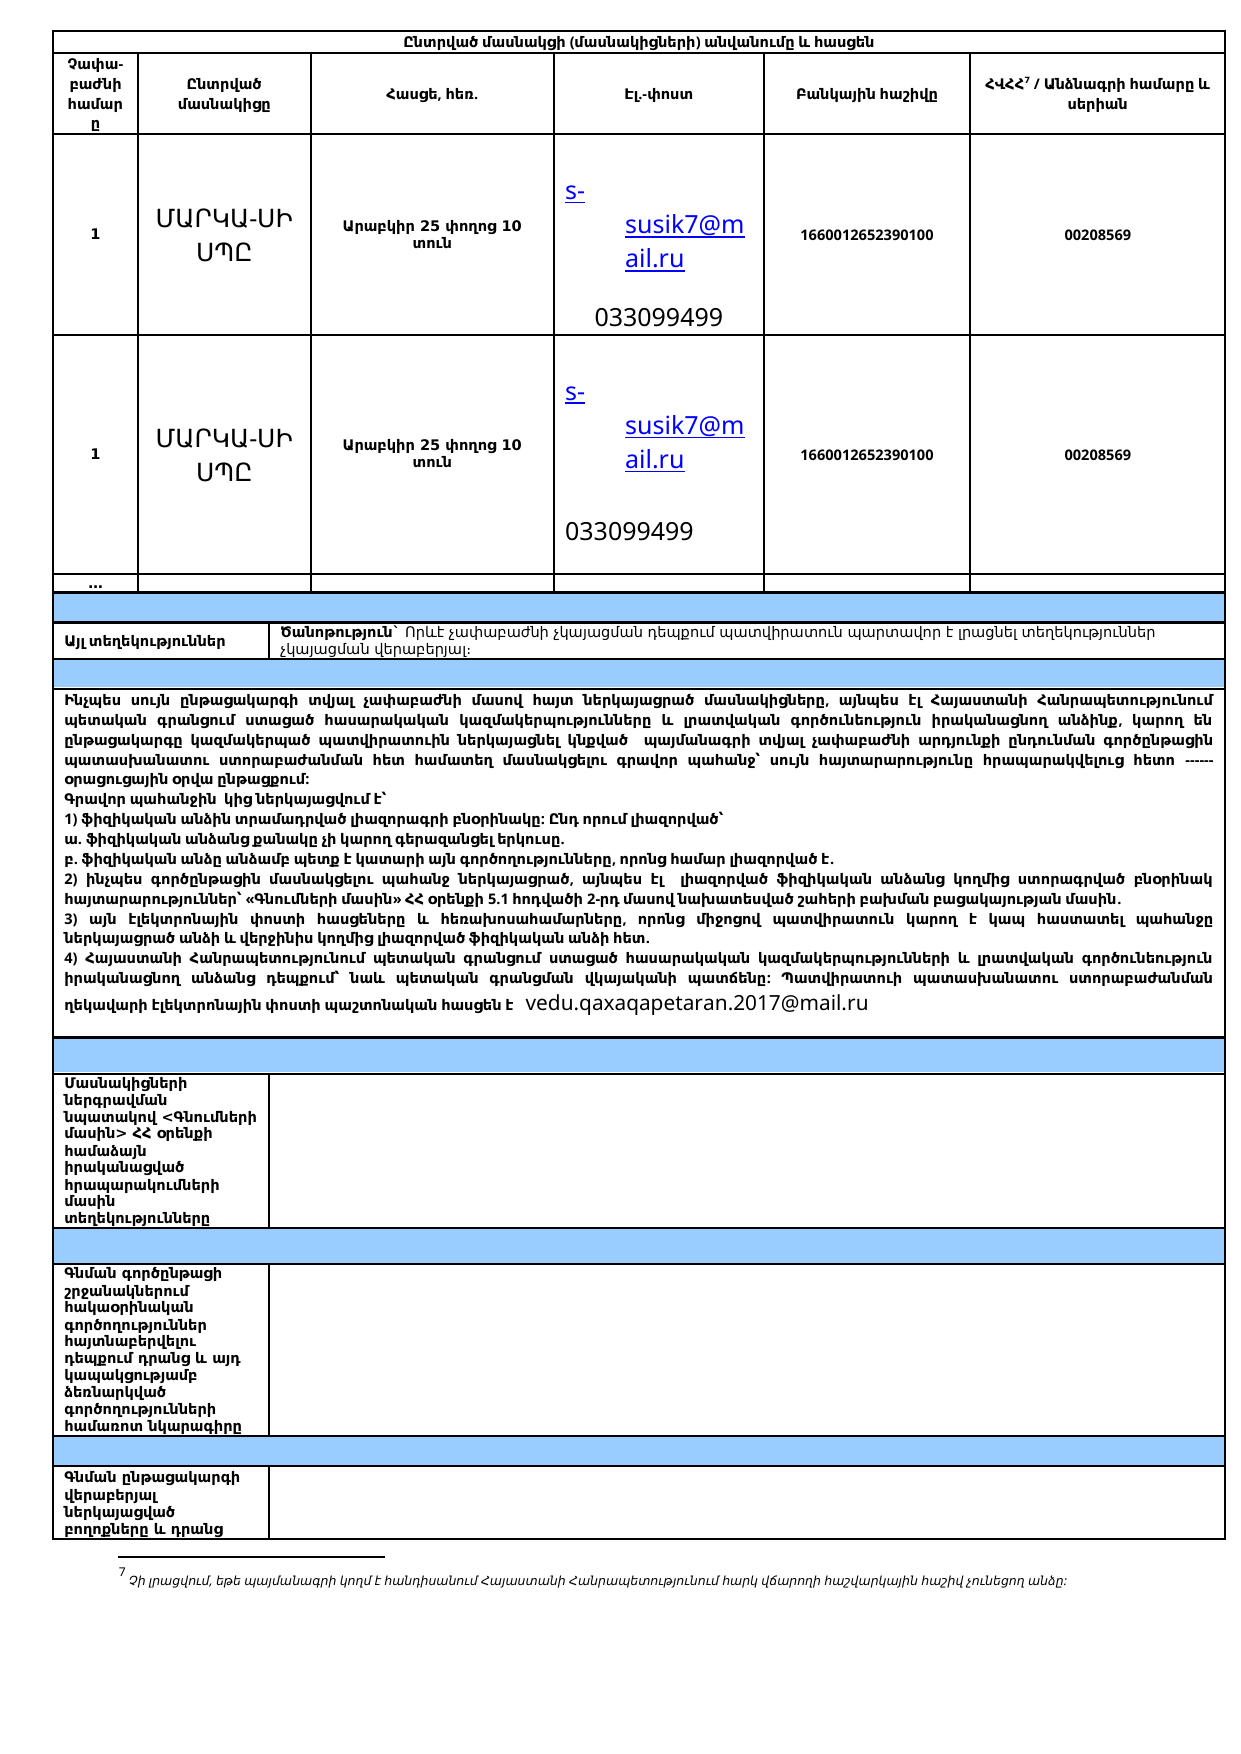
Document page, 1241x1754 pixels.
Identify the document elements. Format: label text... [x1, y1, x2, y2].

table_cell [971, 575, 1224, 591]
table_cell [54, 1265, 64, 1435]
table_cell [765, 575, 969, 591]
table_cell [270, 1467, 1224, 1538]
table_cell 00208569 [971, 336, 1224, 572]
table_cell Ծանոթություն` Որևէ չափաբաժնի չկայացման դեպքում պատվիրատուն պարտավոր է լրացնել տեղեկություններ չկայացման վերաբերյալ։ [270, 624, 1224, 657]
table_cell [270, 1265, 1224, 1435]
table_cell ՄԱՐԿԱ-ՍԻ ՍՊԸ [139, 336, 310, 572]
table_cell Չափա-բաժնի համարը [54, 54, 137, 133]
table_cell [54, 594, 1224, 621]
table_cell ՀՎՀՀ / Անձնագրի համարը և սերիան [971, 54, 1224, 133]
table_cell Ինչպես սույն ընթացակարգի տվյալ չափաբաժնի մասով հայտ ներկայացրած մասնակիցները, այնպես էլ Հայաստանի Հանրապետությունում պետական գրանցում ստացած հասարակական կազմակերպությունները և լրատվական գործունեություն իրականացնող անձինք, կարող են ընթացակարգը կազմակերպած պատվիրատուին ներկայացնել կնքված պայմանագրի տվյալ չափաբաժնի արդյունքի ընդունման գործընթացին պատասխանատու ստորաբաժանման հետ համատեղ մասնակցելու գրավոր պահանջ՝ սույն հայտարարությունը հրապարակվելուց հետո ------ օրացուցային օրվա ընթացքում: Գրավոր պահանջին կից ներկայացվում է՝ 1) ֆիզիկական անձին տրամադրված լիազորագրի բնօրինակը: Ընդ որում լիազորված՝ ա. ֆիզիկական անձանց քանակը չի կարող գերազանցել երկուսը. բ. ֆիզիկական անձը անձամբ պետք է կատարի այն գործողությունները, որոնց համար լիազորված է. 2) ինչպես գործընթացին մասնակցելու պահանջ ներկայացրած, այնպես էլ լիազորված ֆիզիկական անձանց կողմից ստորագրված բնօրինակ հայտարարություններ՝ «Գնումների մասին» ՀՀ օրենքի 5.1 հոդվածի 2-րդ մասով նախատեսված շահերի բախման բացակայության մասին. 3) այն էլեկտրոնային փոստի հասցեները և հեռախոսահամարները, որոնց միջոցով պատվիրատուն կարող է կապ հաստատել պահանջը ներկայացրած անձի և վերջինիս կողմից լիազորված ֆիզիկական անձի հետ. 4) Հայաստանի Հանրապետությունում պետական գրանցում ստացած հասարակական կազմակերպությունների և լրատվական գործունեություն իրականացնող անձանց դեպքում՝ նաև պետական գրանցման վկայականի պատճենը: Պատվիրատուի պատասխանատու ստորաբաժանման ղեկավարի էլեկտրոնային փոստի պաշտոնական հասցեն է vedu.qaxaqapetaran.2017@mail.ru [54, 690, 1224, 1036]
table_cell s-susik7@mail.ru 033099499 [555, 336, 763, 572]
table_cell [555, 575, 763, 591]
table_cell Էլ.-փոստ [555, 54, 763, 133]
table_cell 1 [54, 336, 137, 572]
table_cell [54, 1437, 1224, 1465]
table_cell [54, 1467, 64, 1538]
table_cell [270, 1075, 1224, 1227]
table_cell [54, 1229, 1224, 1263]
table_cell [312, 575, 553, 591]
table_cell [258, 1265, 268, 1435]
table_cell Ընտրված մասնակցի (մասնակիցների) անվանումը և հասցեն [54, 32, 1224, 52]
table_cell [54, 660, 1224, 687]
table_cell s-susik7@mail.ru 033099499 [555, 135, 763, 334]
table_cell ՄԱՐԿԱ-ՍԻ ՍՊԸ [139, 135, 310, 334]
table_cell Արաբկիր 25 փողոց 10 տուն [312, 336, 553, 572]
table_cell 1660012652390100 [765, 135, 969, 334]
table_cell 1660012652390100 [765, 336, 969, 572]
table_cell [54, 1039, 1224, 1072]
table_cell Այլ տեղեկություններ [54, 624, 268, 657]
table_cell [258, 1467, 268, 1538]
table_cell Հասցե, հեռ. [312, 54, 553, 133]
table_cell Արաբկիր 25 փողոց 10 տուն [312, 135, 553, 334]
table_cell [139, 575, 310, 591]
table_cell Բանկային հաշիվը [765, 54, 969, 133]
table_cell … [54, 575, 137, 591]
table_cell Ընտրված մասնակիցը [139, 54, 310, 133]
table_cell 1 [54, 135, 137, 334]
table_cell Մասնակիցների ներգրավման նպատակով <Գնումների մասին> ՀՀ օրենքի համաձայն իրականացված հրապարակումների մասին տեղեկությունները [54, 1075, 268, 1227]
table_cell 00208569 [971, 135, 1224, 334]
